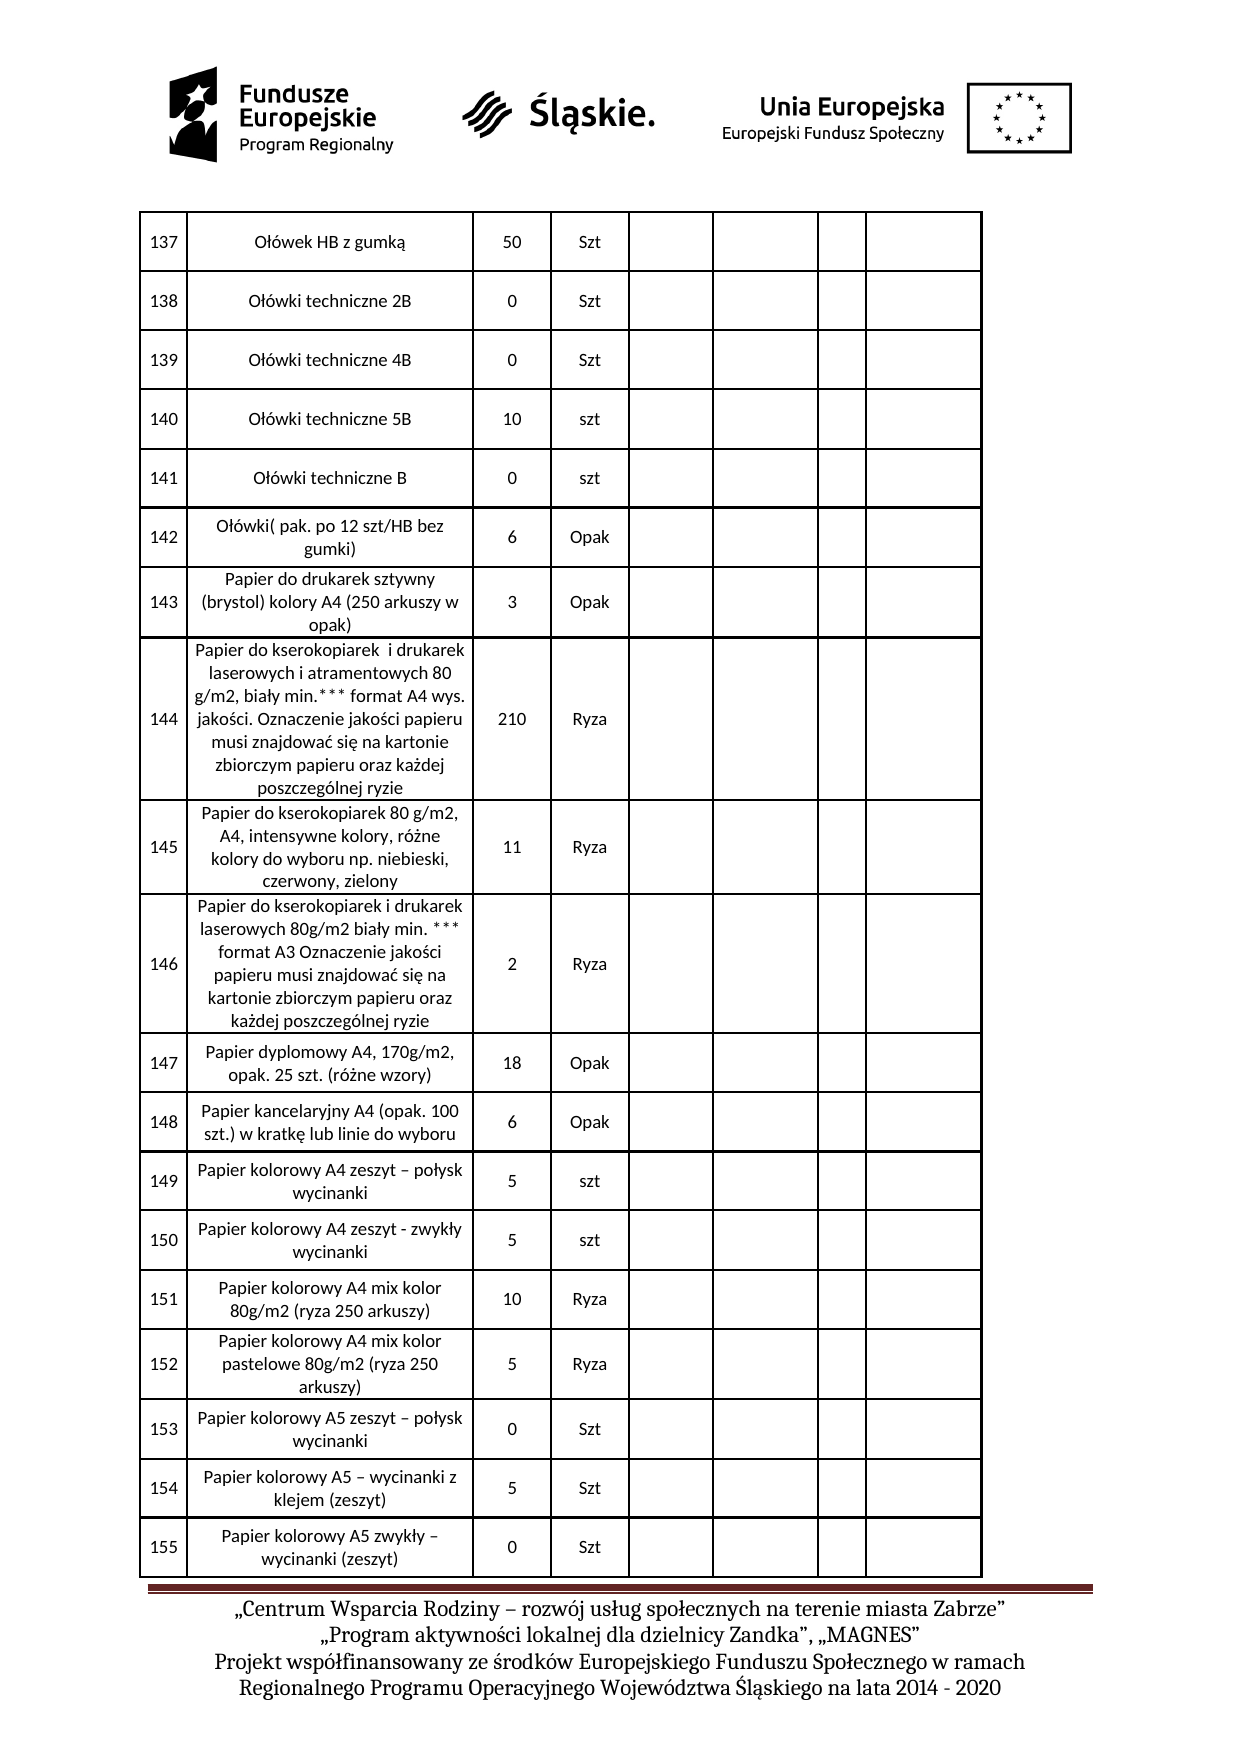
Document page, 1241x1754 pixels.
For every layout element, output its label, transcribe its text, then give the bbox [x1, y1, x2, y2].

table_cell [630, 1034, 712, 1091]
table_cell [630, 895, 712, 1032]
table_cell 144 [141, 639, 186, 799]
table_cell Papier do kserokopiarek 80 g/m2, A4, intensywne kolory, różne kolory do wyboru np. niebieski, czerwony, zielony [188, 801, 472, 893]
table_cell [714, 1400, 817, 1457]
table_cell 5 [474, 1211, 550, 1268]
table_cell szt [552, 450, 628, 506]
table_cell [867, 509, 980, 566]
table_cell [714, 1460, 817, 1516]
table_cell [630, 1093, 712, 1150]
table_cell [867, 331, 980, 388]
table_cell 152 [141, 1330, 186, 1398]
table_cell 11 [474, 801, 550, 893]
table_cell [819, 1400, 865, 1457]
table_cell [819, 1519, 865, 1576]
table_cell [819, 272, 865, 329]
table_cell Ołówek HB z gumką [188, 213, 472, 270]
table_cell [714, 568, 817, 636]
table_cell szt [552, 1211, 628, 1268]
table_cell [630, 1400, 712, 1457]
table_cell [867, 801, 980, 893]
table_cell Papier kolorowy A4 mix kolor 80g/m2 (ryza 250 arkuszy) [188, 1271, 472, 1327]
table_cell [819, 509, 865, 566]
table_cell [867, 1400, 980, 1457]
table_cell [630, 639, 712, 799]
table_cell [714, 801, 817, 893]
table_cell Papier kolorowy A5 zwykły – wycinanki (zeszyt) [188, 1519, 472, 1576]
table_cell 154 [141, 1460, 186, 1516]
table_cell 5 [474, 1330, 550, 1398]
table_cell Papier kolorowy A5 – wycinanki z klejem (zeszyt) [188, 1460, 472, 1516]
table_cell 146 [141, 895, 186, 1032]
table_cell Opak [552, 509, 628, 566]
table_cell [867, 1211, 980, 1268]
table_cell [714, 272, 817, 329]
table_cell [819, 390, 865, 447]
table_cell [714, 1330, 817, 1398]
picture [147, 44, 1094, 184]
table_cell 2 [474, 895, 550, 1032]
table_cell [819, 1093, 865, 1150]
table_cell [714, 1211, 817, 1268]
table_cell Ryza [552, 1271, 628, 1327]
table_cell szt [552, 1153, 628, 1209]
table_cell Opak [552, 1093, 628, 1150]
table_cell [867, 1271, 980, 1327]
table_cell [867, 1519, 980, 1576]
table_cell Ołówki techniczne 5B [188, 390, 472, 447]
table_cell Papier kolorowy A4 zeszyt – połysk wycinanki [188, 1153, 472, 1209]
table_cell 6 [474, 1093, 550, 1150]
table_cell 138 [141, 272, 186, 329]
table_cell [714, 390, 817, 447]
table_cell 50 [474, 213, 550, 270]
table_cell 141 [141, 450, 186, 506]
table_cell [714, 213, 817, 270]
table_cell [630, 568, 712, 636]
table_cell [819, 1153, 865, 1209]
table_cell Papier do kserokopiarek i drukarek laserowych 80g/m2 biały min. *** format A3 Oznaczenie jakości papieru musi znajdować się na kartonie zbiorczym papieru oraz każdej poszczególnej ryzie [188, 895, 472, 1032]
table_cell [630, 390, 712, 447]
table_cell [867, 568, 980, 636]
table_cell 3 [474, 568, 550, 636]
table_cell [630, 450, 712, 506]
table_cell 10 [474, 390, 550, 447]
table_cell 155 [141, 1519, 186, 1576]
table_cell Szt [552, 213, 628, 270]
table_cell 143 [141, 568, 186, 636]
table_cell [630, 331, 712, 388]
table_cell Szt [552, 331, 628, 388]
table_cell 148 [141, 1093, 186, 1150]
table_cell [630, 1460, 712, 1516]
table_cell 149 [141, 1153, 186, 1209]
table_cell [630, 1153, 712, 1209]
table_cell 151 [141, 1271, 186, 1327]
table_cell Ryza [552, 801, 628, 893]
table_cell [819, 895, 865, 1032]
table_cell Ołówki( pak. po 12 szt/HB bez gumki) [188, 509, 472, 566]
table_cell [867, 213, 980, 270]
table_cell Papier dyplomowy A4, 170g/m2, opak. 25 szt. (różne wzory) [188, 1034, 472, 1091]
table_cell 140 [141, 390, 186, 447]
table_cell [714, 639, 817, 799]
table_cell Papier kolorowy A5 zeszyt – połysk wycinanki [188, 1400, 472, 1457]
table_cell [714, 1271, 817, 1327]
table_cell 6 [474, 509, 550, 566]
table_cell 142 [141, 509, 186, 566]
table_cell [819, 1460, 865, 1516]
table_cell 0 [474, 331, 550, 388]
table_cell [867, 272, 980, 329]
table_cell [867, 450, 980, 506]
table_cell [630, 272, 712, 329]
table_cell Papier kolorowy A4 zeszyt - zwykły wycinanki [188, 1211, 472, 1268]
table_cell 0 [474, 450, 550, 506]
table_cell [714, 331, 817, 388]
table_cell 137 [141, 213, 186, 270]
table_cell [819, 1330, 865, 1398]
table_cell Ryza [552, 1330, 628, 1398]
table_cell Szt [552, 272, 628, 329]
table_cell Ołówki techniczne B [188, 450, 472, 506]
table_cell [819, 801, 865, 893]
table_cell [819, 639, 865, 799]
table_cell [714, 450, 817, 506]
table_cell [630, 509, 712, 566]
table_cell szt [552, 390, 628, 447]
table_cell Papier do kserokopiarek i drukarek laserowych i atramentowych 80 g/m2, biały min.*** format A4 wys. jakości. Oznaczenie jakości papieru musi znajdować się na kartonie zbiorczym papieru oraz każdej poszczególnej ryzie [188, 639, 472, 799]
table_cell 145 [141, 801, 186, 893]
table_cell [630, 1211, 712, 1268]
table_cell Szt [552, 1400, 628, 1457]
table_cell [630, 801, 712, 893]
table_cell [819, 1211, 865, 1268]
table_cell 18 [474, 1034, 550, 1091]
table_cell 150 [141, 1211, 186, 1268]
table_cell Papier kancelaryjny A4 (opak. 100 szt.) w kratkę lub linie do wyboru [188, 1093, 472, 1150]
table_cell Ryza [552, 895, 628, 1032]
table_cell [819, 568, 865, 636]
table_cell [714, 1519, 817, 1576]
table_cell [630, 1519, 712, 1576]
table_cell [714, 895, 817, 1032]
table_cell Szt [552, 1519, 628, 1576]
table_cell Szt [552, 1460, 628, 1516]
table_cell 10 [474, 1271, 550, 1327]
table_cell [867, 1093, 980, 1150]
table_cell [630, 1271, 712, 1327]
table_cell [714, 1034, 817, 1091]
table_cell Ołówki techniczne 4B [188, 331, 472, 388]
table_cell Opak [552, 568, 628, 636]
table_cell [819, 213, 865, 270]
table_cell 0 [474, 272, 550, 329]
table_cell [867, 390, 980, 447]
table_cell [867, 639, 980, 799]
table_cell [630, 213, 712, 270]
table_cell [819, 450, 865, 506]
table_cell [819, 1271, 865, 1327]
table_cell 153 [141, 1400, 186, 1457]
table_cell 5 [474, 1460, 550, 1516]
table_cell [867, 1460, 980, 1516]
table_cell [714, 1153, 817, 1209]
table_cell 0 [474, 1519, 550, 1576]
table_cell [867, 1330, 980, 1398]
table_cell Papier do drukarek sztywny (brystol) kolory A4 (250 arkuszy w opak) [188, 568, 472, 636]
table_cell Ołówki techniczne 2B [188, 272, 472, 329]
table_cell Ryza [552, 639, 628, 799]
table_cell [630, 1330, 712, 1398]
table_cell [714, 1093, 817, 1150]
table_cell [819, 331, 865, 388]
table_cell Papier kolorowy A4 mix kolor pastelowe 80g/m2 (ryza 250 arkuszy) [188, 1330, 472, 1398]
table_cell 210 [474, 639, 550, 799]
table_cell 139 [141, 331, 186, 388]
table_cell [714, 509, 817, 566]
table_cell [867, 1034, 980, 1091]
table_cell [867, 1153, 980, 1209]
table_cell 147 [141, 1034, 186, 1091]
table_cell 5 [474, 1153, 550, 1209]
table_cell [867, 895, 980, 1032]
table_cell Opak [552, 1034, 628, 1091]
table_cell 0 [474, 1400, 550, 1457]
table_cell [819, 1034, 865, 1091]
